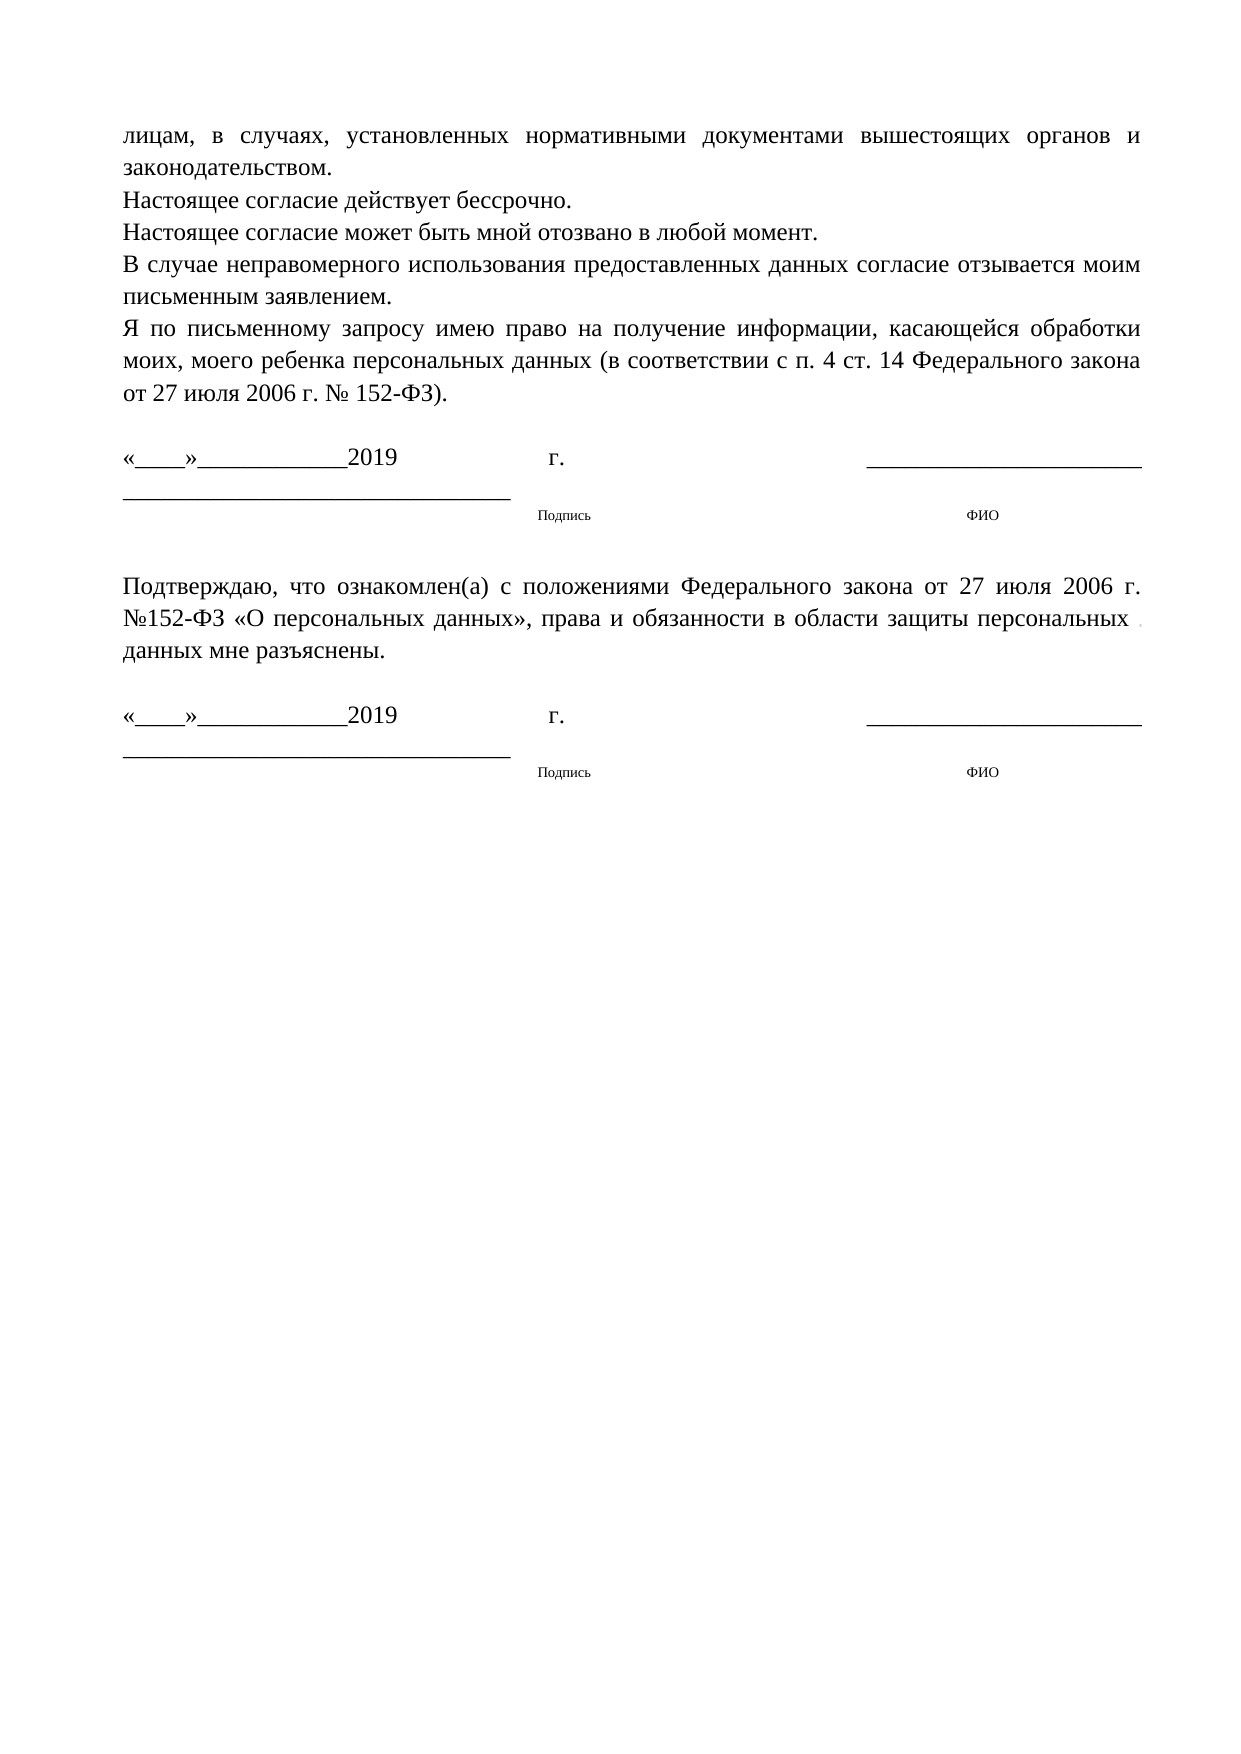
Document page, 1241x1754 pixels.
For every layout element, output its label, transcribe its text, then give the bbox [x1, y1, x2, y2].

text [122, 120, 1142, 181]
text Настоящее согласие может быть мной отозвано в любой момент. [122, 217, 1142, 246]
text Подпись ФИО [120, 507, 1143, 535]
text Подтверждаю, что ознакомлен(а) с положениями Федерального закона от 27 июля 2006 г. №152-ФЗ «О персональных данных», права и обязанности в области защиты персональных данных мне разъяснены. [122, 571, 1142, 664]
text Настоящее согласие действует бессрочно. [122, 185, 1142, 213]
text В случае неправомерного использования предоставленных данных согласие отзывается моим письменным заявлением. [122, 249, 1142, 310]
text Подпись ФИО [120, 764, 1143, 793]
text «____»____________2019 г. ______________________ _______________________________ [122, 700, 1142, 761]
text «____»____________2019 г. ______________________ _______________________________ [122, 442, 1142, 503]
text Я по письменному запросу имею право на получение информации, касающейся обработки моих, моего ребенка персональных данных (в соответствии с п. 4 ст. 14 Федерального закона от 27 июля 2006 г. № 152-ФЗ). [122, 313, 1142, 407]
